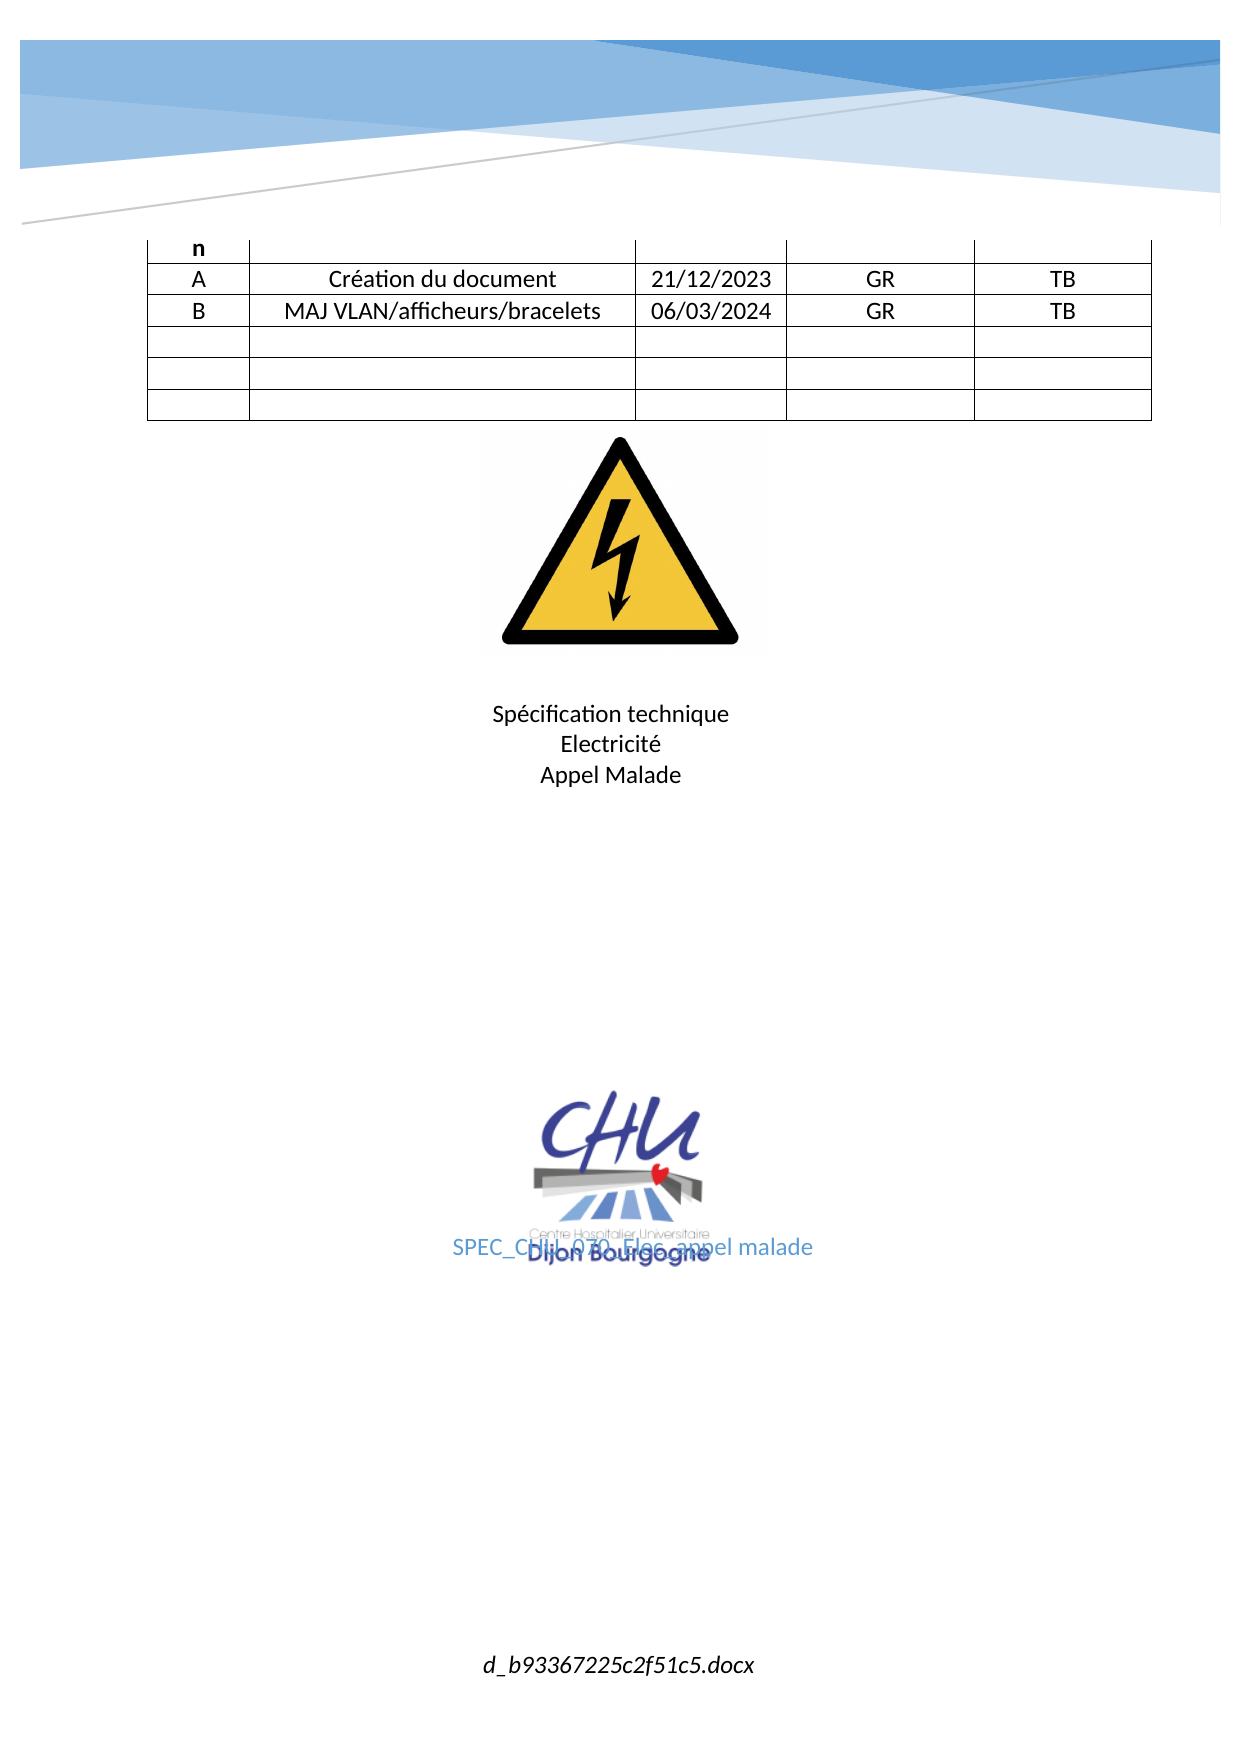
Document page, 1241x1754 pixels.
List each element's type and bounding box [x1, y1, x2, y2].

picture [472, 422, 768, 659]
picture [705, 1245, 711, 1253]
picture [20, 40, 1221, 240]
picture [527, 1089, 712, 1267]
